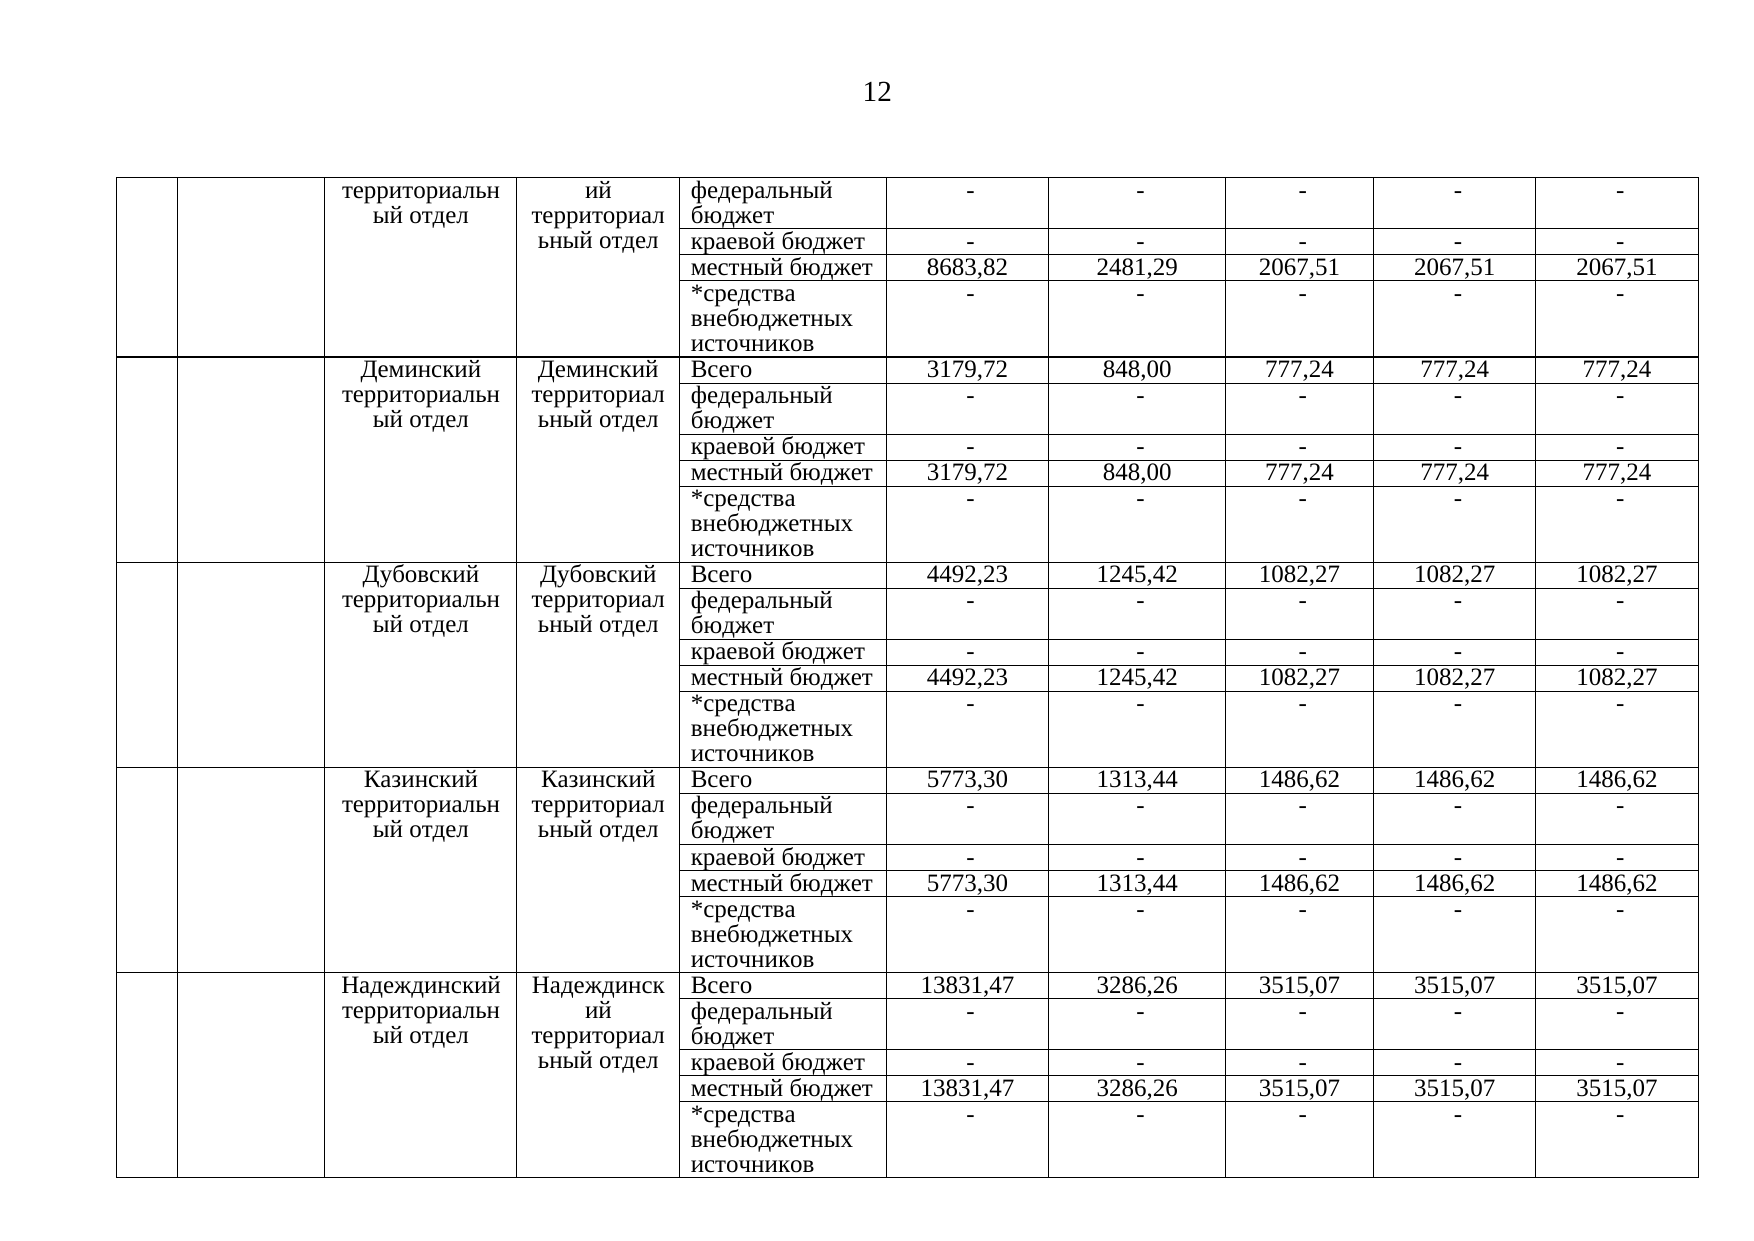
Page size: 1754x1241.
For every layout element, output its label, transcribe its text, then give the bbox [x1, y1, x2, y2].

table_cell - [887, 435, 1048, 459]
table_cell 3515,07 [1374, 973, 1535, 998]
table_cell - [1049, 897, 1225, 972]
table_cell - [1536, 229, 1698, 254]
table_cell [178, 178, 324, 356]
table_cell Всего [680, 563, 886, 588]
table_cell местный бюджет [680, 871, 886, 896]
table_cell - [1536, 178, 1698, 228]
table_cell 1082,27 [1226, 666, 1373, 691]
table_cell местный бюджет [680, 461, 886, 486]
table_cell 1486,62 [1536, 871, 1698, 896]
table_cell 3515,07 [1226, 973, 1373, 998]
table_cell [117, 563, 177, 767]
table_cell 777,24 [1536, 358, 1698, 382]
table_cell [117, 973, 177, 1177]
table_cell - [1536, 589, 1698, 639]
table_cell - [1049, 845, 1225, 870]
table_cell - [1374, 999, 1535, 1049]
table_cell - [887, 281, 1048, 356]
table_cell - [1536, 845, 1698, 870]
table_cell местный бюджет [680, 255, 886, 280]
table_cell - [1049, 229, 1225, 254]
table_cell - [887, 897, 1048, 972]
table_cell - [1049, 384, 1225, 433]
table_cell 1486,62 [1374, 871, 1535, 896]
table_cell 3179,72 [887, 358, 1048, 382]
table_cell 1486,62 [1536, 768, 1698, 793]
table_cell федеральный бюджет [680, 999, 886, 1049]
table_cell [325, 178, 516, 356]
table_cell Всего [680, 768, 886, 793]
table_cell [178, 563, 324, 767]
table_cell краевой бюджет [680, 1050, 886, 1075]
table_cell - [1226, 487, 1373, 562]
table_cell - [1374, 1102, 1535, 1177]
table_cell 1245,42 [1049, 563, 1225, 588]
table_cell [517, 178, 679, 356]
table_cell 777,24 [1374, 461, 1535, 486]
table_cell 3515,07 [1226, 1076, 1373, 1101]
table_cell - [1536, 384, 1698, 433]
table_cell - [1049, 1050, 1225, 1075]
table_cell - [1536, 281, 1698, 356]
table_cell - [1374, 794, 1535, 844]
table_cell 1486,62 [1226, 768, 1373, 793]
table_cell Дубовский территориальный отдел [325, 563, 516, 767]
table_cell - [1536, 640, 1698, 665]
table_cell 1082,27 [1536, 666, 1698, 691]
table_cell - [1374, 640, 1535, 665]
table_cell - [1374, 897, 1535, 972]
table_cell 13831,47 [887, 1076, 1048, 1101]
table_cell краевой бюджет [680, 845, 886, 870]
table_cell - [1049, 999, 1225, 1049]
table_cell - [887, 589, 1048, 639]
table_cell 3515,07 [1536, 973, 1698, 998]
table_cell - [1374, 384, 1535, 433]
table_cell - [1226, 692, 1373, 767]
table_cell - [1374, 229, 1535, 254]
table_cell - [1226, 384, 1373, 433]
table_cell 4492,23 [887, 666, 1048, 691]
table_cell - [1374, 281, 1535, 356]
table_cell - [1049, 640, 1225, 665]
table_cell - [887, 794, 1048, 844]
table_cell - [1049, 589, 1225, 639]
table_cell Всего [680, 358, 886, 382]
table_cell - [1049, 435, 1225, 459]
table_cell 3515,07 [1374, 1076, 1535, 1101]
table_cell - [887, 640, 1048, 665]
table_cell *средства внебюджетных источников [680, 281, 886, 356]
table_cell краевой бюджет [680, 229, 886, 254]
table_cell федеральный бюджет [680, 589, 886, 639]
table_cell 3515,07 [1536, 1076, 1698, 1101]
table_cell 1313,44 [1049, 871, 1225, 896]
table_cell 848,00 [1049, 358, 1225, 382]
table_cell 4492,23 [887, 563, 1048, 588]
table_cell - [1536, 435, 1698, 459]
table_cell 777,24 [1374, 358, 1535, 382]
table_cell - [1049, 281, 1225, 356]
table_cell 2067,51 [1374, 255, 1535, 280]
table_cell - [1226, 897, 1373, 972]
table_cell - [1226, 1050, 1373, 1075]
table_cell краевой бюджет [680, 435, 886, 459]
table_cell краевой бюджет [680, 640, 886, 665]
table_cell 13831,47 [887, 973, 1048, 998]
table_cell местный бюджет [680, 1076, 886, 1101]
table_cell 2481,29 [1049, 255, 1225, 280]
table_cell [178, 973, 324, 1177]
table_cell 2067,51 [1536, 255, 1698, 280]
table_cell - [1536, 999, 1698, 1049]
table_cell Деминский территориальный отдел [325, 358, 516, 562]
table_cell 848,00 [1049, 461, 1225, 486]
table_cell 8683,82 [887, 255, 1048, 280]
table_cell 3179,72 [887, 461, 1048, 486]
table_cell 777,24 [1536, 461, 1698, 486]
table_cell - [1536, 487, 1698, 562]
table_cell - [1374, 692, 1535, 767]
table_cell - [1536, 794, 1698, 844]
table_cell - [1049, 487, 1225, 562]
table_cell Казинский территориальный отдел [517, 768, 679, 972]
table_cell - [1536, 692, 1698, 767]
table_cell Деминский территориальный отдел [517, 358, 679, 562]
table_cell федеральный бюджет [680, 178, 886, 228]
table_cell *средства внебюджетных источников [680, 897, 886, 972]
table_cell 1313,44 [1049, 768, 1225, 793]
table_cell Надеждинский территориальный отдел [325, 973, 516, 1177]
table_cell федеральный бюджет [680, 794, 886, 844]
table_cell - [887, 178, 1048, 228]
table_cell - [887, 1050, 1048, 1075]
table_cell - [1226, 281, 1373, 356]
table_cell - [1049, 178, 1225, 228]
table_cell Всего [680, 973, 886, 998]
table_cell - [1536, 1102, 1698, 1177]
table_cell - [1536, 1050, 1698, 1075]
table_cell 1082,27 [1374, 563, 1535, 588]
table_cell [117, 768, 177, 972]
table_cell - [1374, 1050, 1535, 1075]
table_cell - [1049, 692, 1225, 767]
table_cell - [1374, 178, 1535, 228]
table_cell местный бюджет [680, 666, 886, 691]
table_cell - [1226, 178, 1373, 228]
table_cell - [1226, 229, 1373, 254]
table_cell *средства внебюджетных источников [680, 692, 886, 767]
table_cell 3286,26 [1049, 973, 1225, 998]
table_cell 777,24 [1226, 461, 1373, 486]
table_cell - [1226, 435, 1373, 459]
table_cell - [1049, 794, 1225, 844]
table_cell - [1374, 435, 1535, 459]
table_cell 1245,42 [1049, 666, 1225, 691]
table_cell [178, 768, 324, 972]
table_cell - [1374, 487, 1535, 562]
table_cell - [1226, 589, 1373, 639]
table_cell Надеждинский территориальный отдел [517, 973, 679, 1177]
table_cell - [1226, 794, 1373, 844]
table_cell федеральный бюджет [680, 384, 886, 433]
table_cell - [887, 1102, 1048, 1177]
table_cell 5773,30 [887, 871, 1048, 896]
table_cell - [887, 999, 1048, 1049]
table_cell - [887, 384, 1048, 433]
table_cell - [887, 845, 1048, 870]
table_cell [178, 358, 324, 562]
table_cell - [1374, 589, 1535, 639]
table_cell - [1226, 999, 1373, 1049]
table_cell 1082,27 [1374, 666, 1535, 691]
table_cell - [887, 229, 1048, 254]
table_cell - [1536, 897, 1698, 972]
table_cell - [887, 487, 1048, 562]
table_cell 1486,62 [1374, 768, 1535, 793]
table_cell Казинский территориальный отдел [325, 768, 516, 972]
table_cell - [1226, 1102, 1373, 1177]
table_cell - [1226, 845, 1373, 870]
table_cell 777,24 [1226, 358, 1373, 382]
table_cell [117, 178, 177, 356]
table_cell [117, 358, 177, 562]
table_cell - [887, 692, 1048, 767]
table_cell *средства внебюджетных источников [680, 1102, 886, 1177]
table_cell *средства внебюджетных источников [680, 487, 886, 562]
table_cell - [1049, 1102, 1225, 1177]
table_cell 5773,30 [887, 768, 1048, 793]
table_cell 3286,26 [1049, 1076, 1225, 1101]
table_cell - [1226, 640, 1373, 665]
table_cell 1082,27 [1536, 563, 1698, 588]
table_cell 1486,62 [1226, 871, 1373, 896]
table_cell - [1374, 845, 1535, 870]
table_cell Дубовский территориальный отдел [517, 563, 679, 767]
table_cell 2067,51 [1226, 255, 1373, 280]
table_cell 1082,27 [1226, 563, 1373, 588]
